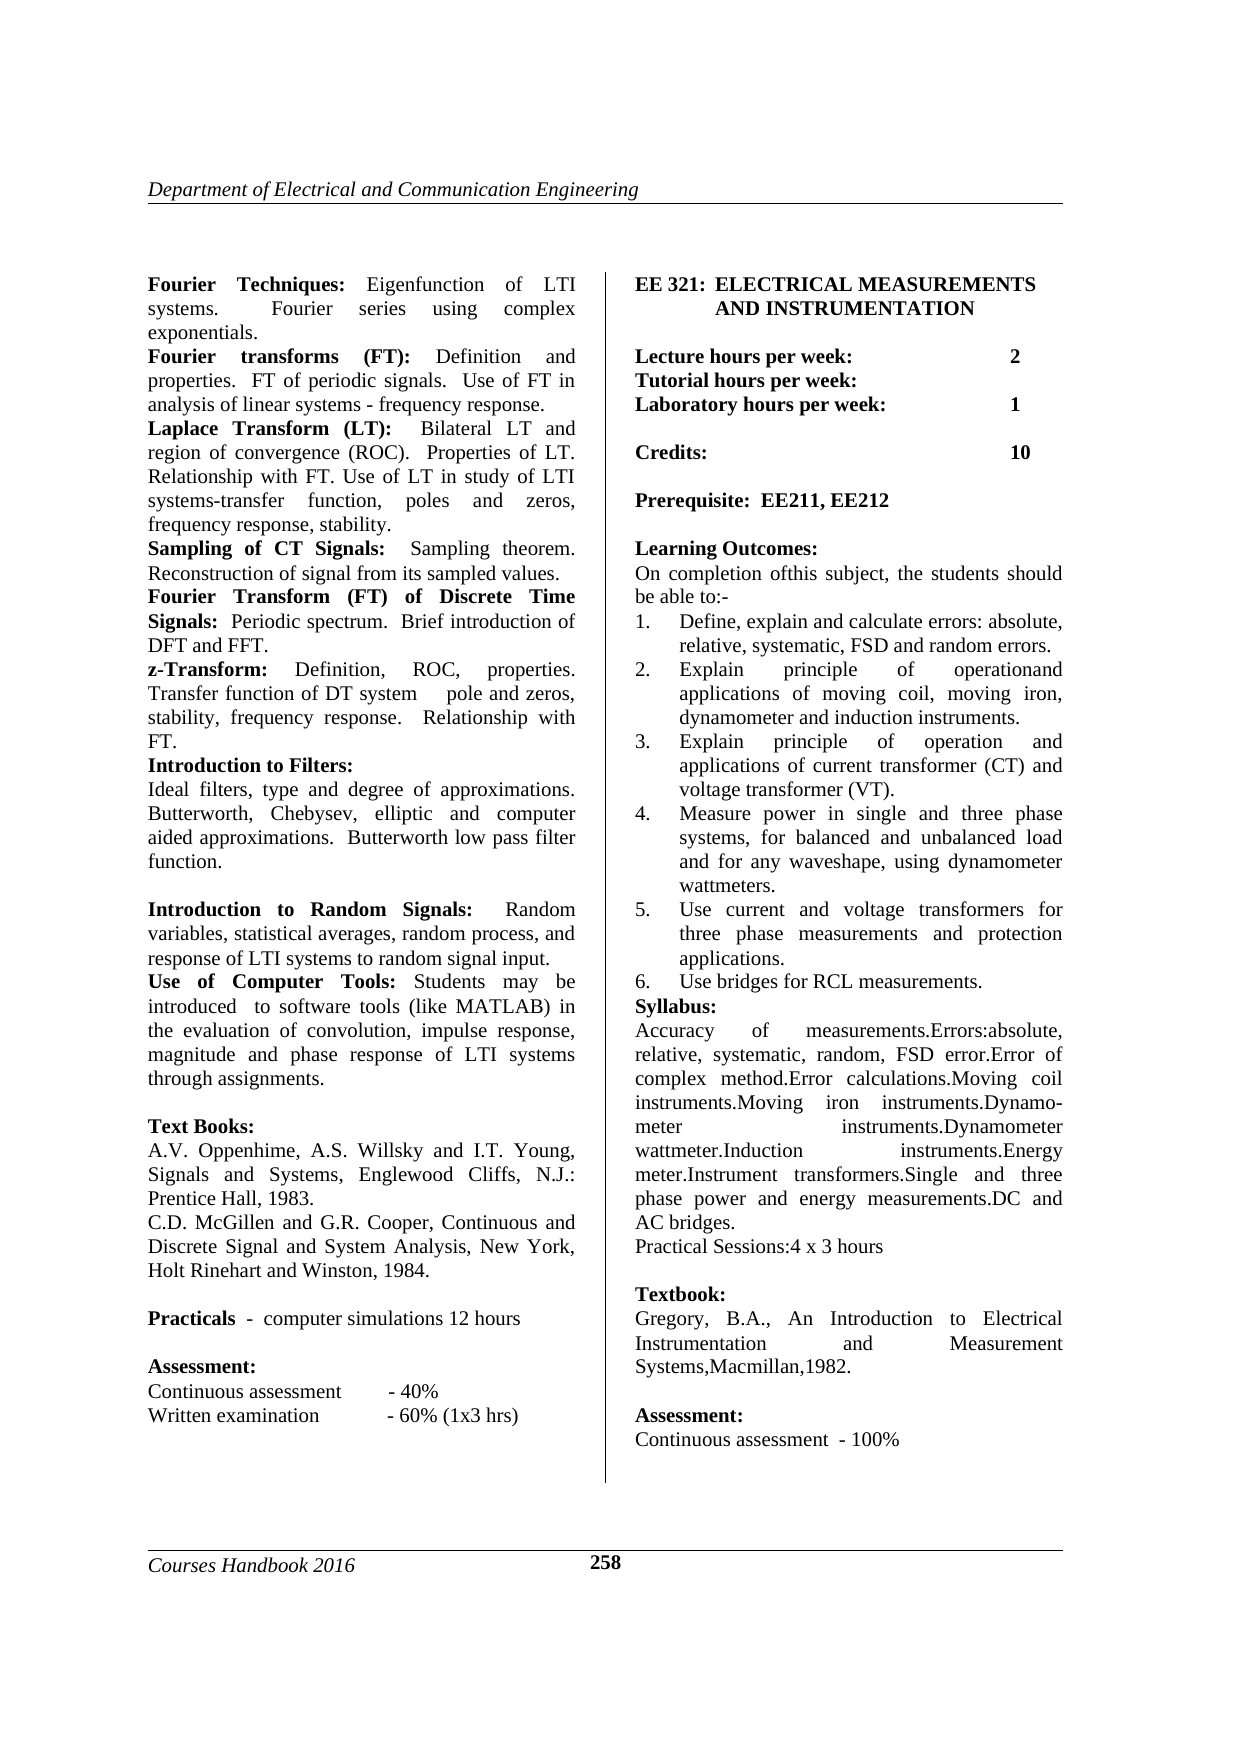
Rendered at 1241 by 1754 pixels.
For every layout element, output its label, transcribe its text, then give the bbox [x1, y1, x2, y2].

text Laplace Transform (LT): Bilateral LT and region of convergence (ROC). Properties of LT. Relationship with FT. Use of LT in study of LTI systems-transfer function, poles and zeros, frequency response, stability. [148, 416, 576, 536]
text Fourier transforms (FT): Definition and properties. FT of periodic signals. Use of FT in analysis of linear systems - frequency response. [148, 344, 576, 416]
text Use of Computer Tools: Students may be introduced to software tools (like MATLAB) in the evaluation of convolution, impulse response, magnitude and phase response of LTI systems through assignments. [148, 969, 576, 1090]
text Practical Sessions:4 x 3 hours [635, 1234, 1063, 1258]
text Tutorial hours per week: [635, 368, 1063, 392]
text Prerequisite: EE211, EE212 [635, 488, 1063, 512]
text A.V. Oppenhime, A.S. Willsky and I.T. Young, Signals and Systems, Englewood Cliffs, N.J.: Prentice Hall, 1983. [148, 1138, 576, 1210]
text Lecture hours per week: 2 [635, 344, 1063, 368]
text Introduction to Random Signals: Random variables, statistical averages, random process, and response of LTI systems to random signal input. [148, 897, 576, 969]
text 3. Explain principle of operation and applications of current transformer (CT) and voltage transformer (VT). [635, 729, 1063, 801]
text Continuous assessment - 40% [148, 1378, 576, 1403]
text Gregory, B.A., An Introduction to Electrical Instrumentation and Measurement Systems,Macmillan,1982. [635, 1306, 1063, 1378]
text Accuracy of measurements.Errors:absolute, relative, systematic, random, FSD error.Error of complex method.Error calculations.Moving coil instruments.Moving iron instruments.Dynamo-meter instruments.Dynamometer wattmeter.Induction instruments.Energy meter.Instrument transformers.Single and three phase power and energy measurements.DC and AC bridges. [635, 1018, 1063, 1234]
text 6. Use bridges for RCL measurements. [635, 969, 1063, 993]
text Fourier Transform (FT) of Discrete Time Signals: Periodic spectrum. Brief introduction of DFT and FFT. [148, 584, 576, 657]
text Continuous assessment - 100% [635, 1427, 1063, 1451]
text Ideal filters, type and degree of approximations. Butterworth, Chebysev, elliptic and computer aided approximations. Butterworth low pass filter function. [148, 777, 576, 873]
text C.D. McGillen and G.R. Cooper, Continuous and Discrete Signal and System Analysis, New York, Holt Rinehart and Winston, 1984. [148, 1210, 576, 1282]
text Assessment: [635, 1403, 1063, 1427]
text z-Transform: Definition, ROC, properties. Transfer function of DT system  pole and zeros, stability, frequency response. Relationship with FT. [148, 657, 576, 753]
text Learning Outcomes: [635, 536, 1063, 560]
text AND INSTRUMENTATION [635, 296, 1063, 320]
text Sampling of CT Signals: Sampling theorem. Reconstruction of signal from its sampled values. [148, 536, 576, 584]
text Fourier Techniques: Eigenfunction of LTI systems. Fourier series using complex exponentials. [148, 272, 576, 344]
text Textbook: [635, 1282, 1063, 1306]
text 4. Measure power in single and three phase systems, for balanced and unbalanced load and for any waveshape, using dynamometer wattmeters. [635, 801, 1063, 897]
text 5. Use current and voltage transformers for three phase measurements and protection applications. [635, 897, 1063, 969]
text 1. Define, explain and calculate errors: absolute, relative, systematic, FSD and random errors. [635, 608, 1063, 657]
text Syllabus: [635, 993, 1063, 1018]
text Credits: 10 [635, 440, 1063, 464]
text Introduction to Filters: [148, 753, 576, 777]
text Written examination - 60% (1x3 hrs) [148, 1403, 576, 1427]
text 2. Explain principle of operationand applications of moving coil, moving iron, dynamometer and induction instruments. [635, 657, 1063, 729]
text Assessment: [148, 1354, 576, 1378]
text Text Books: [148, 1114, 576, 1138]
text On completion ofthis subject, the students should be able to:- [635, 560, 1063, 608]
text Practicals - computer simulations 12 hours [148, 1306, 576, 1330]
text EE 321: ELECTRICAL MEASUREMENTS [635, 272, 1063, 296]
text Laboratory hours per week: 1 [635, 392, 1063, 416]
